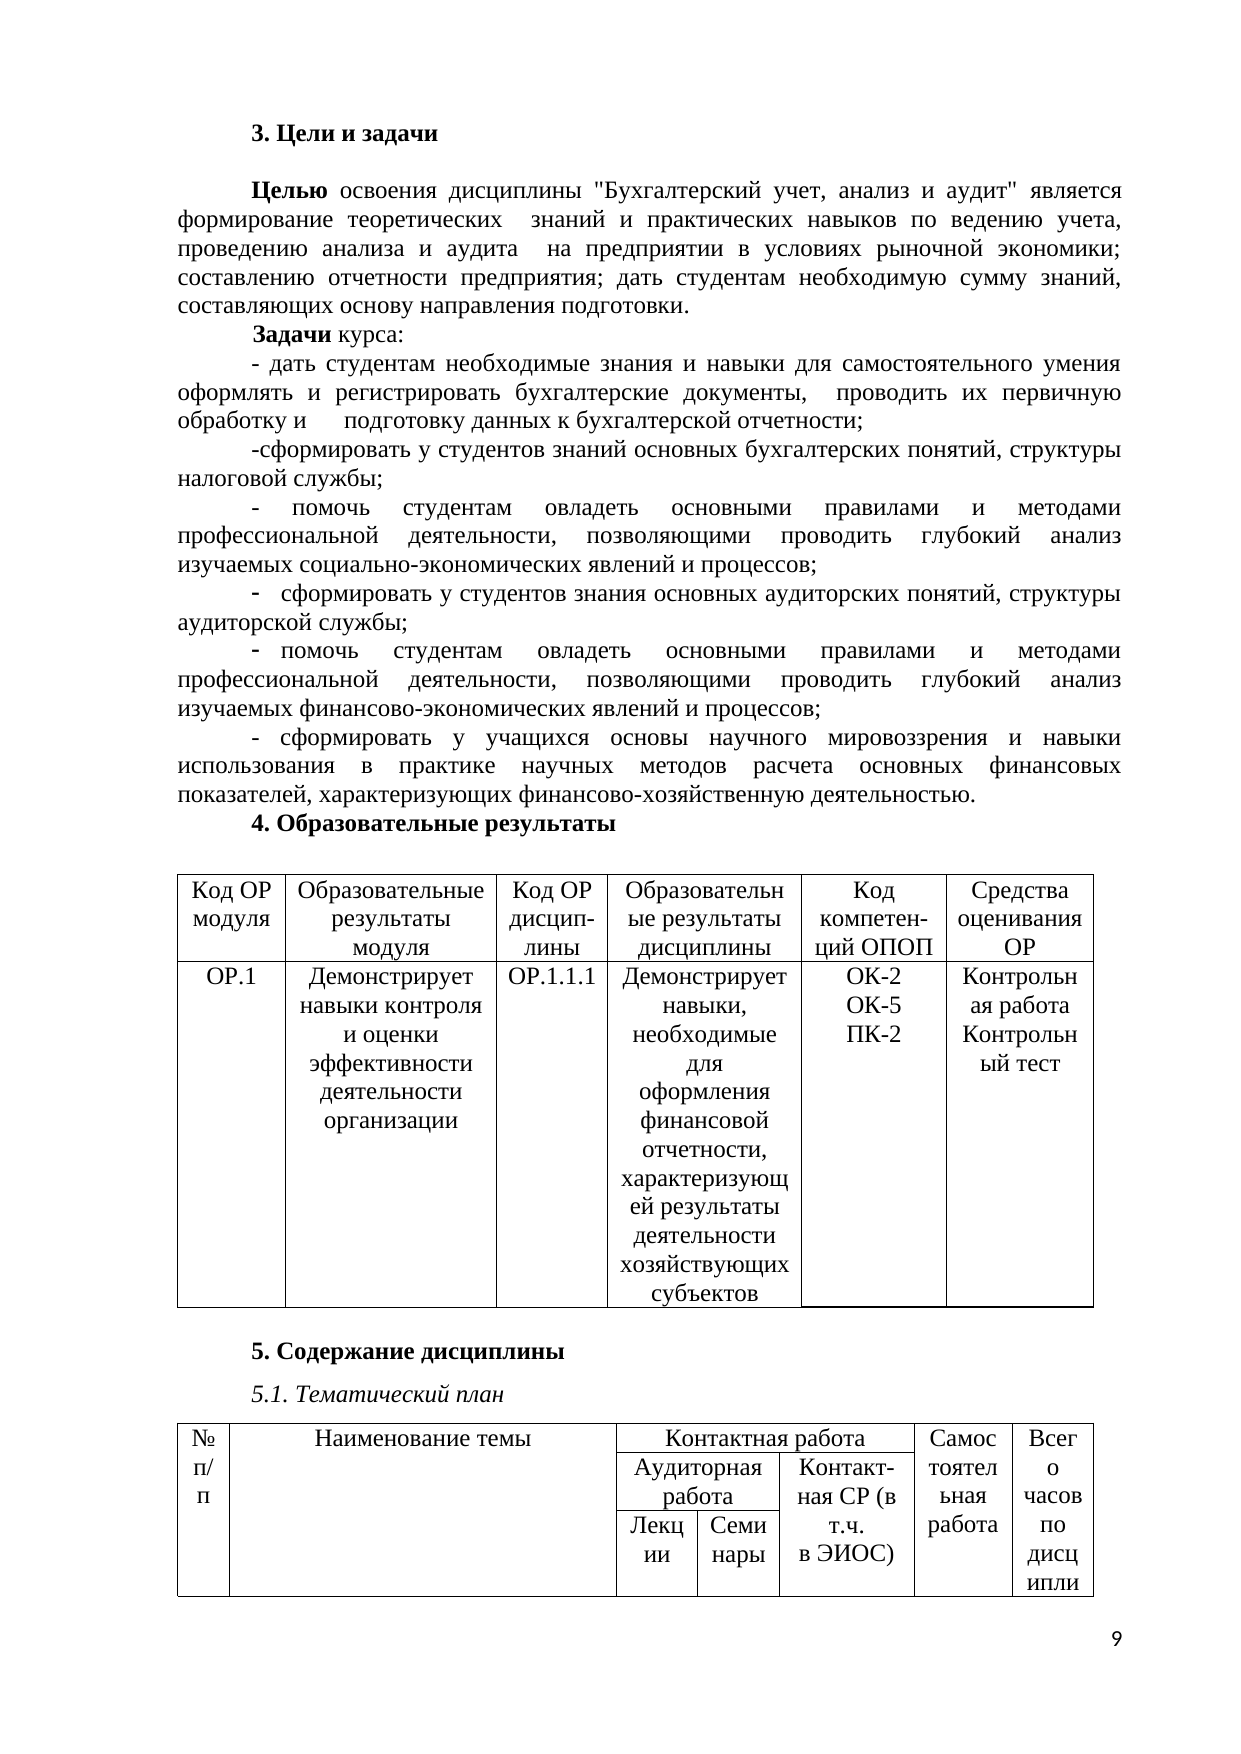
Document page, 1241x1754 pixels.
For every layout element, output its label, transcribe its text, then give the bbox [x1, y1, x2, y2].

text - помочь студентам овладеть основными правилами и методами профессиональной деятельности, позволяющими проводить глубокий анализ изучаемых социально-экономических явлений и процессов; [177, 492, 1122, 578]
table_cell ОК-2 ОК-5 ПК-2 [802, 962, 946, 1306]
table_cell Лекции [617, 1511, 697, 1596]
table_header Средства оценивания ОР [947, 875, 1093, 961]
list сформировать у студентов знания основных аудиторских понятий, структуры аудиторской службы; [177, 578, 1122, 636]
table_header Код ОР дисцип-лины [497, 875, 607, 961]
table_header Код компетен-ций ОПОП [802, 875, 946, 961]
table_header Образовательные результаты дисциплины [608, 875, 801, 961]
table_header № п/п [178, 1424, 229, 1596]
text 3. Цели и задачи [177, 118, 1122, 147]
table_header Образовательные результаты модуля [286, 875, 496, 961]
table_cell ОР.1.1.1 [497, 962, 607, 1306]
table_header Всего часов по дисциплине [1013, 1424, 1093, 1596]
table_header Код ОР модуля [178, 875, 285, 961]
table_cell Контакт-ная СР (в т.ч. в ЭИОС) [780, 1453, 914, 1596]
table_cell Аудиторная работа [617, 1453, 779, 1510]
text 5.1. Тематический план [177, 1379, 1122, 1408]
table_cell ОР.1 [178, 962, 285, 1306]
text Задачи курса: [177, 319, 1122, 348]
text Целью освоения дисциплины "Бухгалтерский учет, анализ и аудит" является формирование теоретических знаний и практических навыков по ведению учета, проведению анализа и аудита на предприятии в условиях рыночной экономики; составлению отчетности предприятия; дать студентам необходимую сумму знаний, составляющих основу направления подготовки. [177, 176, 1122, 319]
table_cell Демонстрирует навыки, необходимые для оформления финансовой отчетности, характеризующей результаты деятельности хозяйствующих субъектов [608, 962, 801, 1306]
table_cell Контрольная работа Контрольный тест [947, 962, 1093, 1306]
text 5. Содержание дисциплины [177, 1336, 1122, 1365]
text - дать студентам необходимые знания и навыки для самостоятельного умения оформлять и регистрировать бухгалтерские документы, проводить их первичную обработку и подготовку данных к бухгалтерской отчетности; [177, 348, 1122, 434]
table_header Наименование темы [230, 1424, 616, 1596]
table_header Контактная работа [617, 1424, 914, 1452]
text 4. Образовательные результаты [177, 808, 1122, 837]
table_cell Семинары [698, 1511, 779, 1596]
text - сформировать у учащихся основы научного мировоззрения и навыки использования в практике научных методов расчета основных финансовых показателей, характеризующих финансово-хозяйственную деятельностью. [177, 722, 1122, 808]
text -сформировать у студентов знаний основных бухгалтерских понятий, структуры налоговой службы; [177, 434, 1122, 492]
table_header Самостоятельная работа [915, 1424, 1012, 1596]
list помочь студентам овладеть основными правилами и методами профессиональной деятельности, позволяющими проводить глубокий анализ изучаемых финансово-экономических явлений и процессов; [177, 636, 1122, 722]
table_cell Демонстрирует навыки контроля и оценки эффективности деятельности организации [286, 962, 496, 1306]
